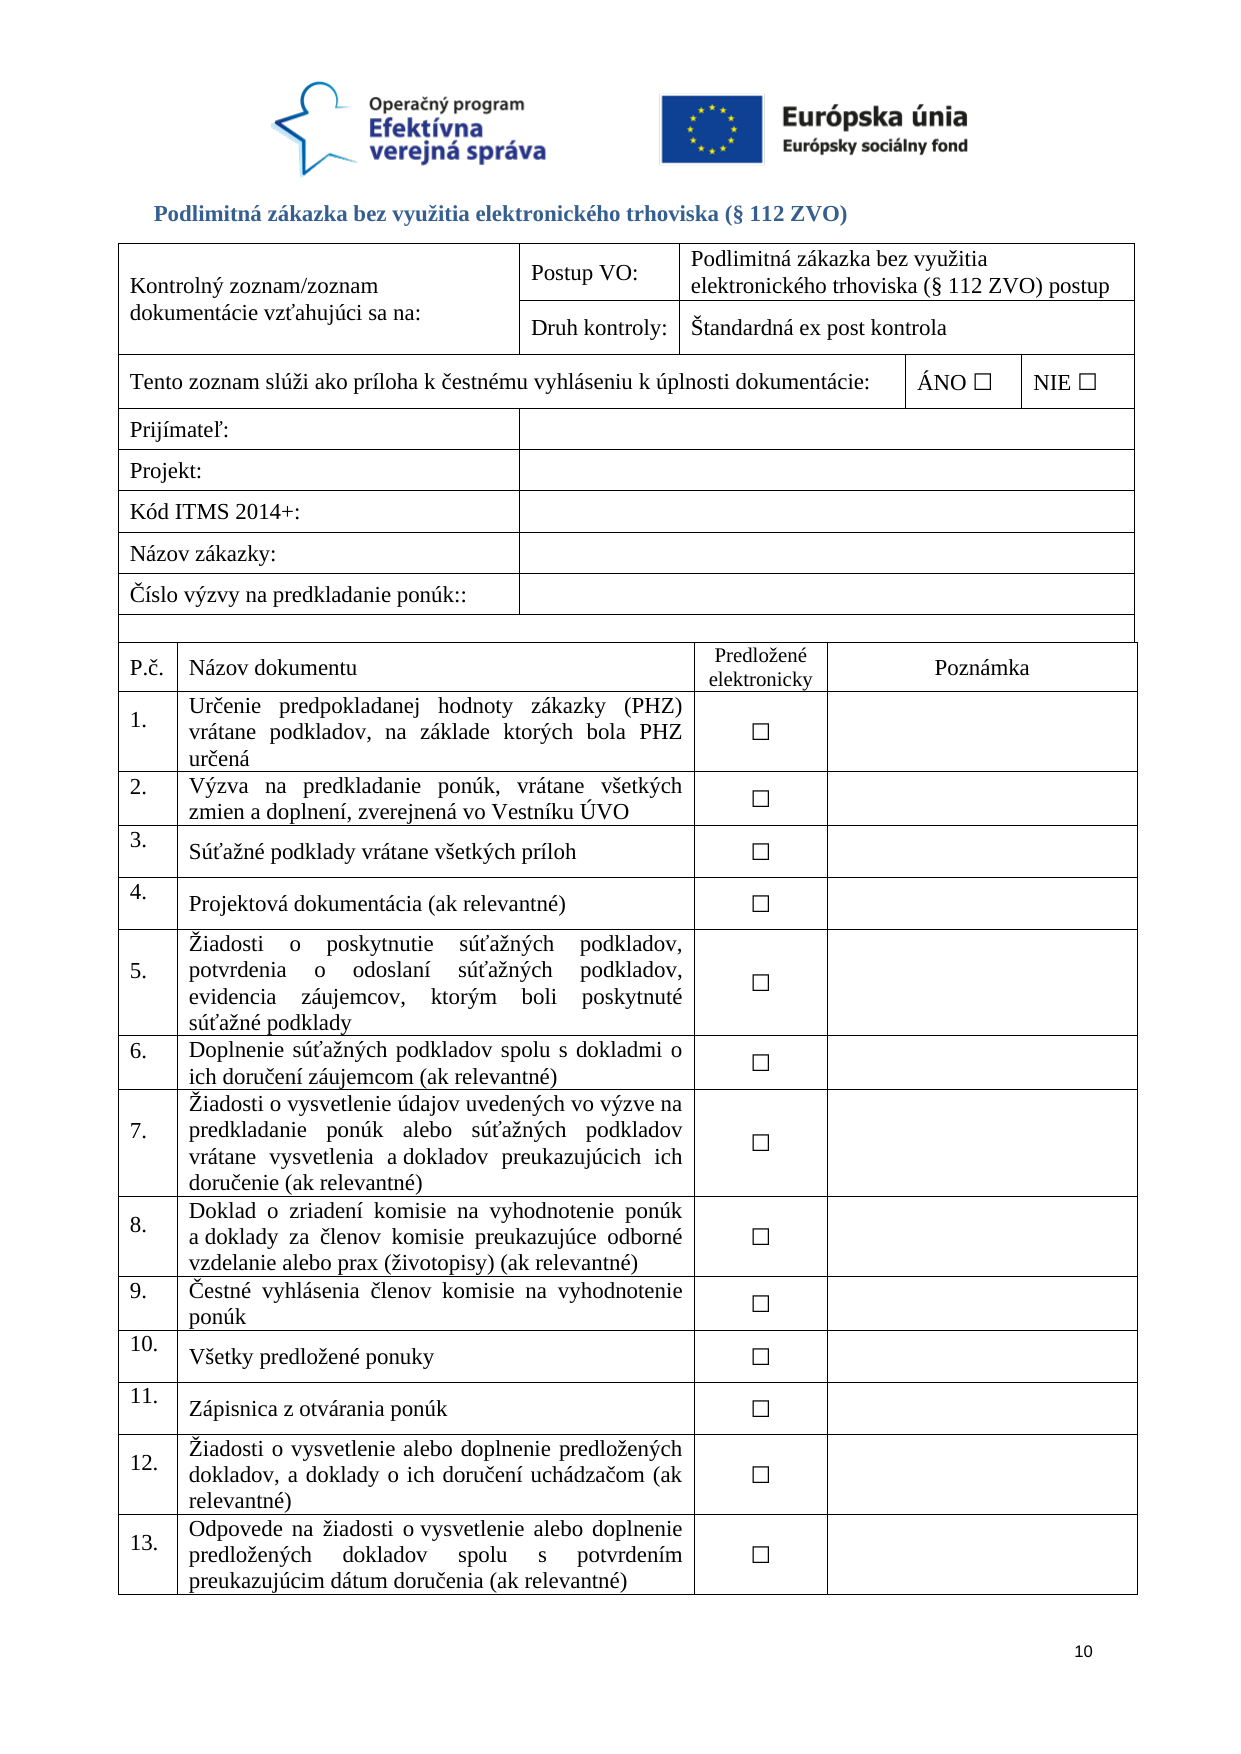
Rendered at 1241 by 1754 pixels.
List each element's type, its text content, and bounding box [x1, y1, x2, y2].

table_cell [828, 826, 1137, 877]
table_cell Predložené elektronicky [695, 643, 827, 691]
table_cell Poznámka [828, 643, 1137, 691]
table_cell ☐ [695, 878, 827, 929]
table_cell [520, 533, 1134, 573]
table_cell Kód ITMS 2014+: [119, 491, 519, 532]
table_cell Odpovede na žiadosti o vysvetlenie alebo doplnenie predložených dokladov spolu s potvrdením preukazujúcim dátum doručenia (ak relevantné) [178, 1515, 694, 1594]
table_cell [828, 878, 1137, 929]
table_cell ☐ [695, 826, 827, 877]
table_cell P.č. [119, 643, 177, 691]
table_cell Žiadosti o vysvetlenie údajov uvedených vo výzve na predkladanie ponúk alebo súťažných podkladov vrátane vysvetlenia a dokladov preukazujúcich ich doručenie (ak relevantné) [178, 1090, 694, 1196]
table_cell Zápisnica z otvárania ponúk [178, 1383, 694, 1434]
table_header Kontrolný zoznam/zoznam dokumentácie vzťahujúci sa na: [119, 244, 519, 354]
table_cell [119, 1515, 177, 1594]
table_cell ☐ [695, 1331, 827, 1382]
table_cell [520, 409, 1134, 449]
table_header Podlimitná zákazka bez využitia elektronického trhoviska (§ 112 ZVO) postup [680, 244, 1134, 300]
table_cell [828, 1090, 1137, 1196]
table_cell Výzva na predkladanie ponúk, vrátane všetkých zmien a doplnení, zverejnená vo Vestníku ÚVO [178, 772, 694, 825]
table_cell ÁNO ☐ [906, 355, 1021, 408]
table_cell [828, 1515, 1137, 1594]
table_cell [828, 1435, 1137, 1514]
table_cell [119, 1383, 177, 1434]
table_cell Druh kontroly: [520, 301, 679, 354]
table_cell [119, 1197, 177, 1276]
table_cell Žiadosti o poskytnutie súťažných podkladov, potvrdenia o odoslaní súťažných podkladov, evidencia záujemcov, ktorým boli poskytnuté súťažné podklady [178, 930, 694, 1035]
table_cell [119, 878, 177, 929]
picture [246, 73, 994, 200]
table_cell [828, 1036, 1137, 1089]
table_cell Názov zákazky: [119, 533, 519, 573]
table_cell ☐ [695, 1036, 827, 1089]
table_cell [828, 1197, 1137, 1276]
table_cell [119, 1090, 177, 1196]
table_cell [828, 1331, 1137, 1382]
table_cell [520, 450, 1134, 490]
table_cell [119, 692, 177, 771]
table_cell ☐ [695, 1435, 827, 1514]
table_cell Názov dokumentu [178, 643, 694, 691]
table_cell NIE ☐ [1022, 355, 1134, 408]
table_cell ☐ [695, 1515, 827, 1594]
table_cell [119, 1277, 177, 1329]
table_cell ☐ [695, 1383, 827, 1434]
table_cell [119, 930, 177, 1035]
table_cell [119, 772, 177, 825]
table_cell Číslo výzvy na predkladanie ponúk:: [119, 574, 519, 614]
table_cell Všetky predložené ponuky [178, 1331, 694, 1382]
table_cell [119, 615, 1134, 642]
text Podlimitná zákazka bez využitia elektronického trhoviska (§ 112 ZVO) [148, 200, 1092, 226]
table_cell ☐ [695, 1197, 827, 1276]
table_cell Čestné vyhlásenia členov komisie na vyhodnotenie ponúk [178, 1277, 694, 1329]
table_cell Prijímateľ: [119, 409, 519, 449]
table_cell ☐ [695, 1090, 827, 1196]
table_cell ☐ [695, 930, 827, 1035]
table_cell [520, 491, 1134, 532]
table_cell Tento zoznam slúži ako príloha k čestnému vyhláseniu k úplnosti dokumentácie: [119, 355, 905, 408]
table_cell [828, 1383, 1137, 1434]
table_cell [119, 1331, 177, 1382]
table_cell Projektová dokumentácia (ak relevantné) [178, 878, 694, 929]
table_cell [119, 1036, 177, 1089]
table_cell [828, 772, 1137, 825]
table_cell [828, 930, 1137, 1035]
table_cell [828, 1277, 1137, 1329]
table_cell Doklad o zriadení komisie na vyhodnotenie ponúk a doklady za členov komisie preukazujúce odborné vzdelanie alebo prax (životopisy) (ak relevantné) [178, 1197, 694, 1276]
table_cell Štandardná ex post kontrola [680, 301, 1134, 354]
table_cell ☐ [695, 772, 827, 825]
table_cell [520, 574, 1134, 614]
table_cell Súťažné podklady vrátane všetkých príloh [178, 826, 694, 877]
table_cell Projekt: [119, 450, 519, 490]
table_cell Doplnenie súťažných podkladov spolu s dokladmi o ich doručení záujemcom (ak relevantné) [178, 1036, 694, 1089]
table_cell [119, 826, 177, 877]
table_cell [119, 1435, 177, 1514]
table_header Postup VO: [520, 244, 679, 300]
table_cell Žiadosti o vysvetlenie alebo doplnenie predložených dokladov, a doklady o ich doručení uchádzačom (ak relevantné) [178, 1435, 694, 1514]
table_cell ☐ [695, 692, 827, 771]
table_cell [828, 692, 1137, 771]
table_cell Určenie predpokladanej hodnoty zákazky (PHZ) vrátane podkladov, na základe ktorých bola PHZ určená [178, 692, 694, 771]
table_cell ☐ [695, 1277, 827, 1329]
